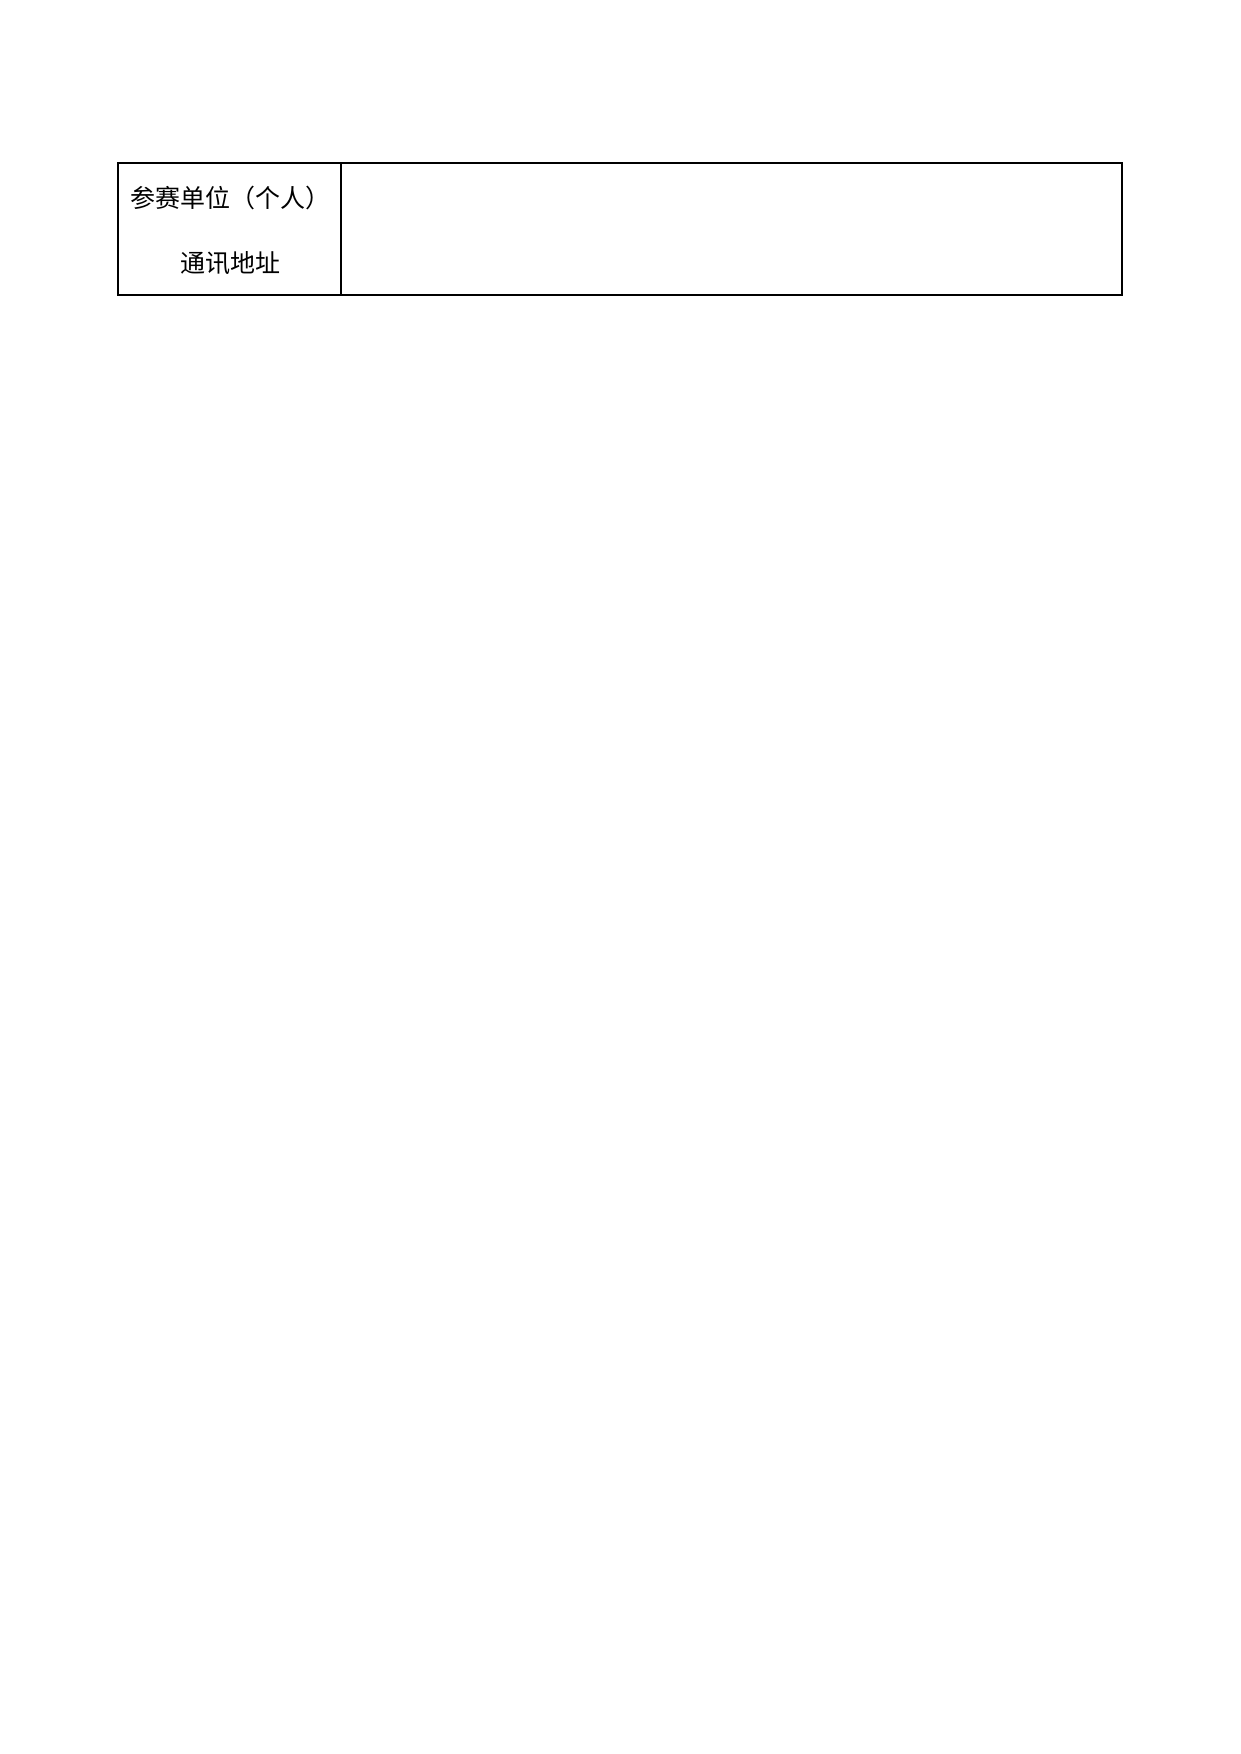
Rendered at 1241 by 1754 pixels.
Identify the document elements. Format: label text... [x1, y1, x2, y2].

table_cell [342, 164, 1121, 294]
table_cell 参赛单位（个人）通讯地址 [119, 164, 340, 294]
